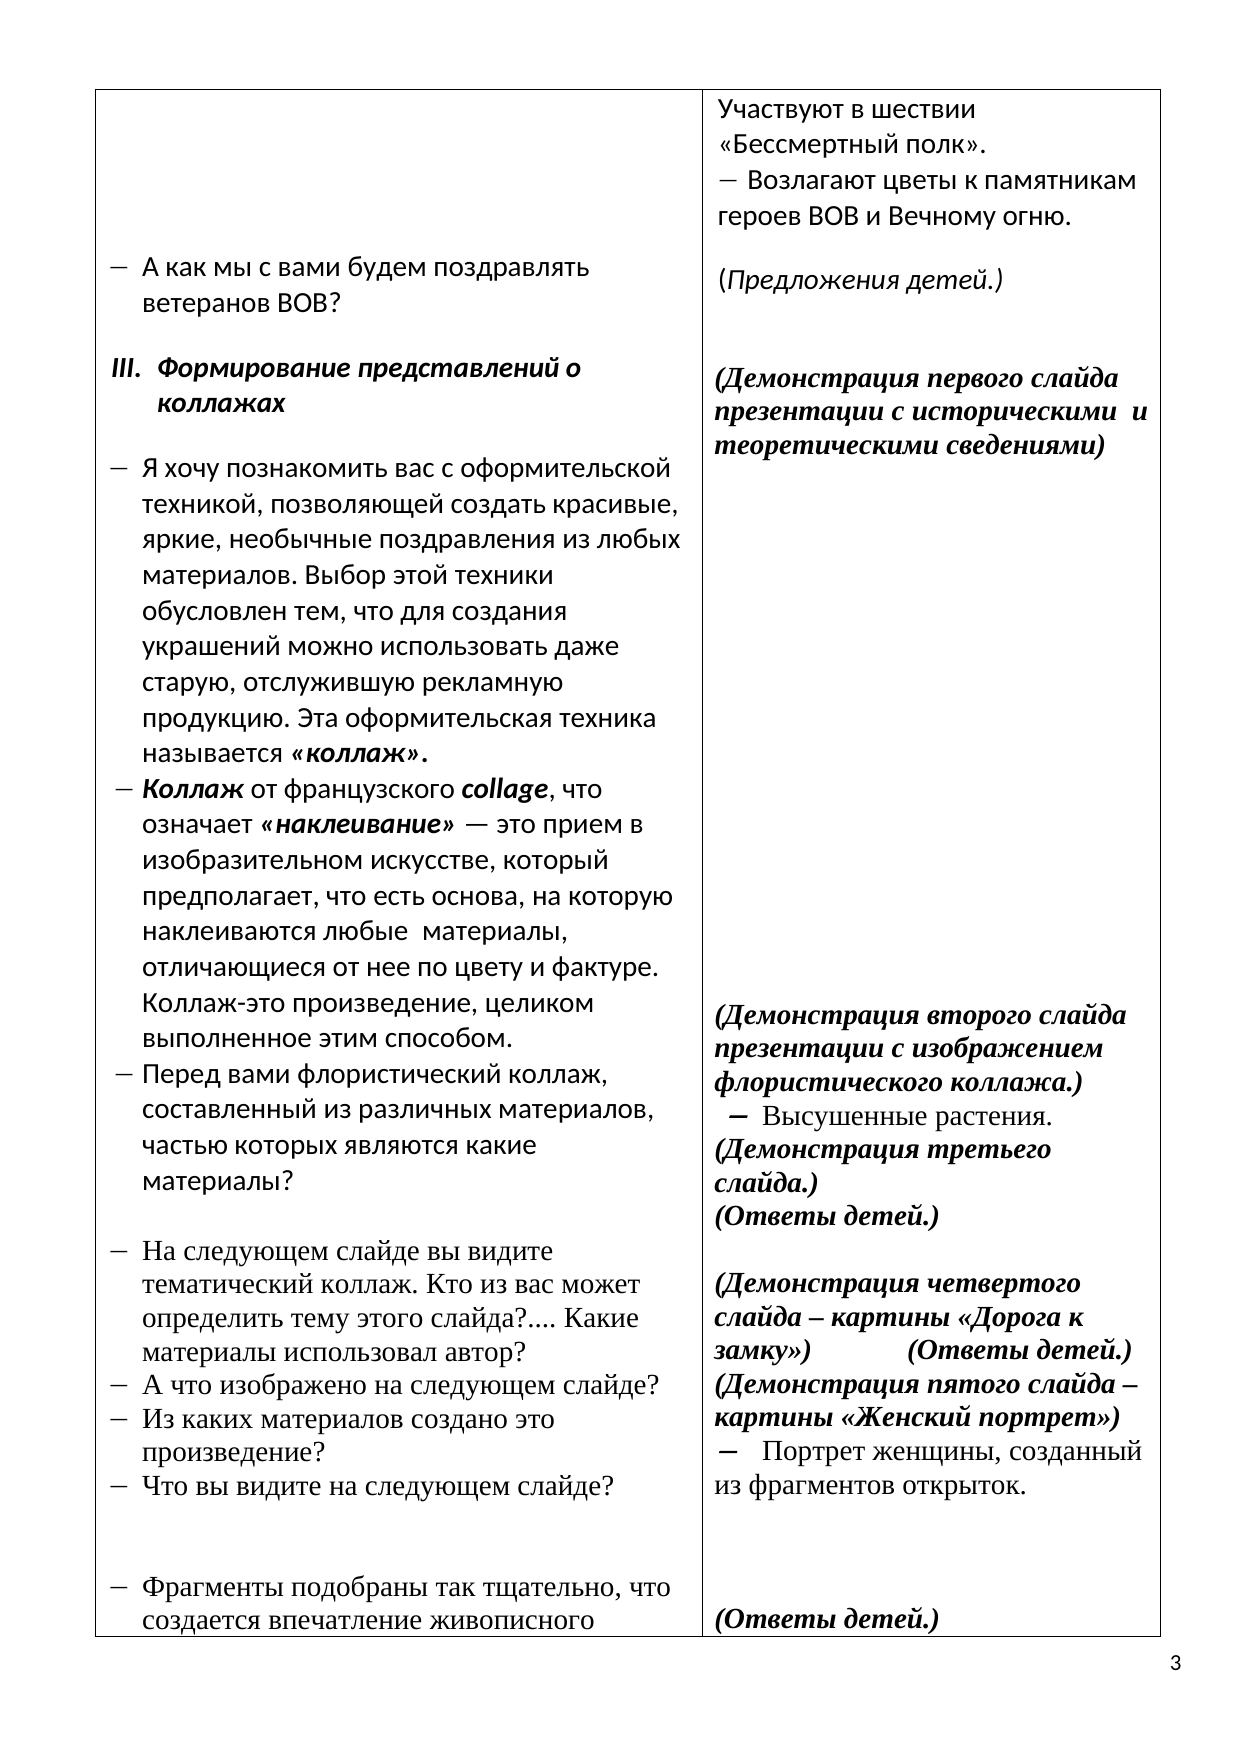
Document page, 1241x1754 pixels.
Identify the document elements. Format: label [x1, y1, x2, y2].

table_cell [96, 90, 702, 1636]
table_cell [703, 90, 1160, 1636]
